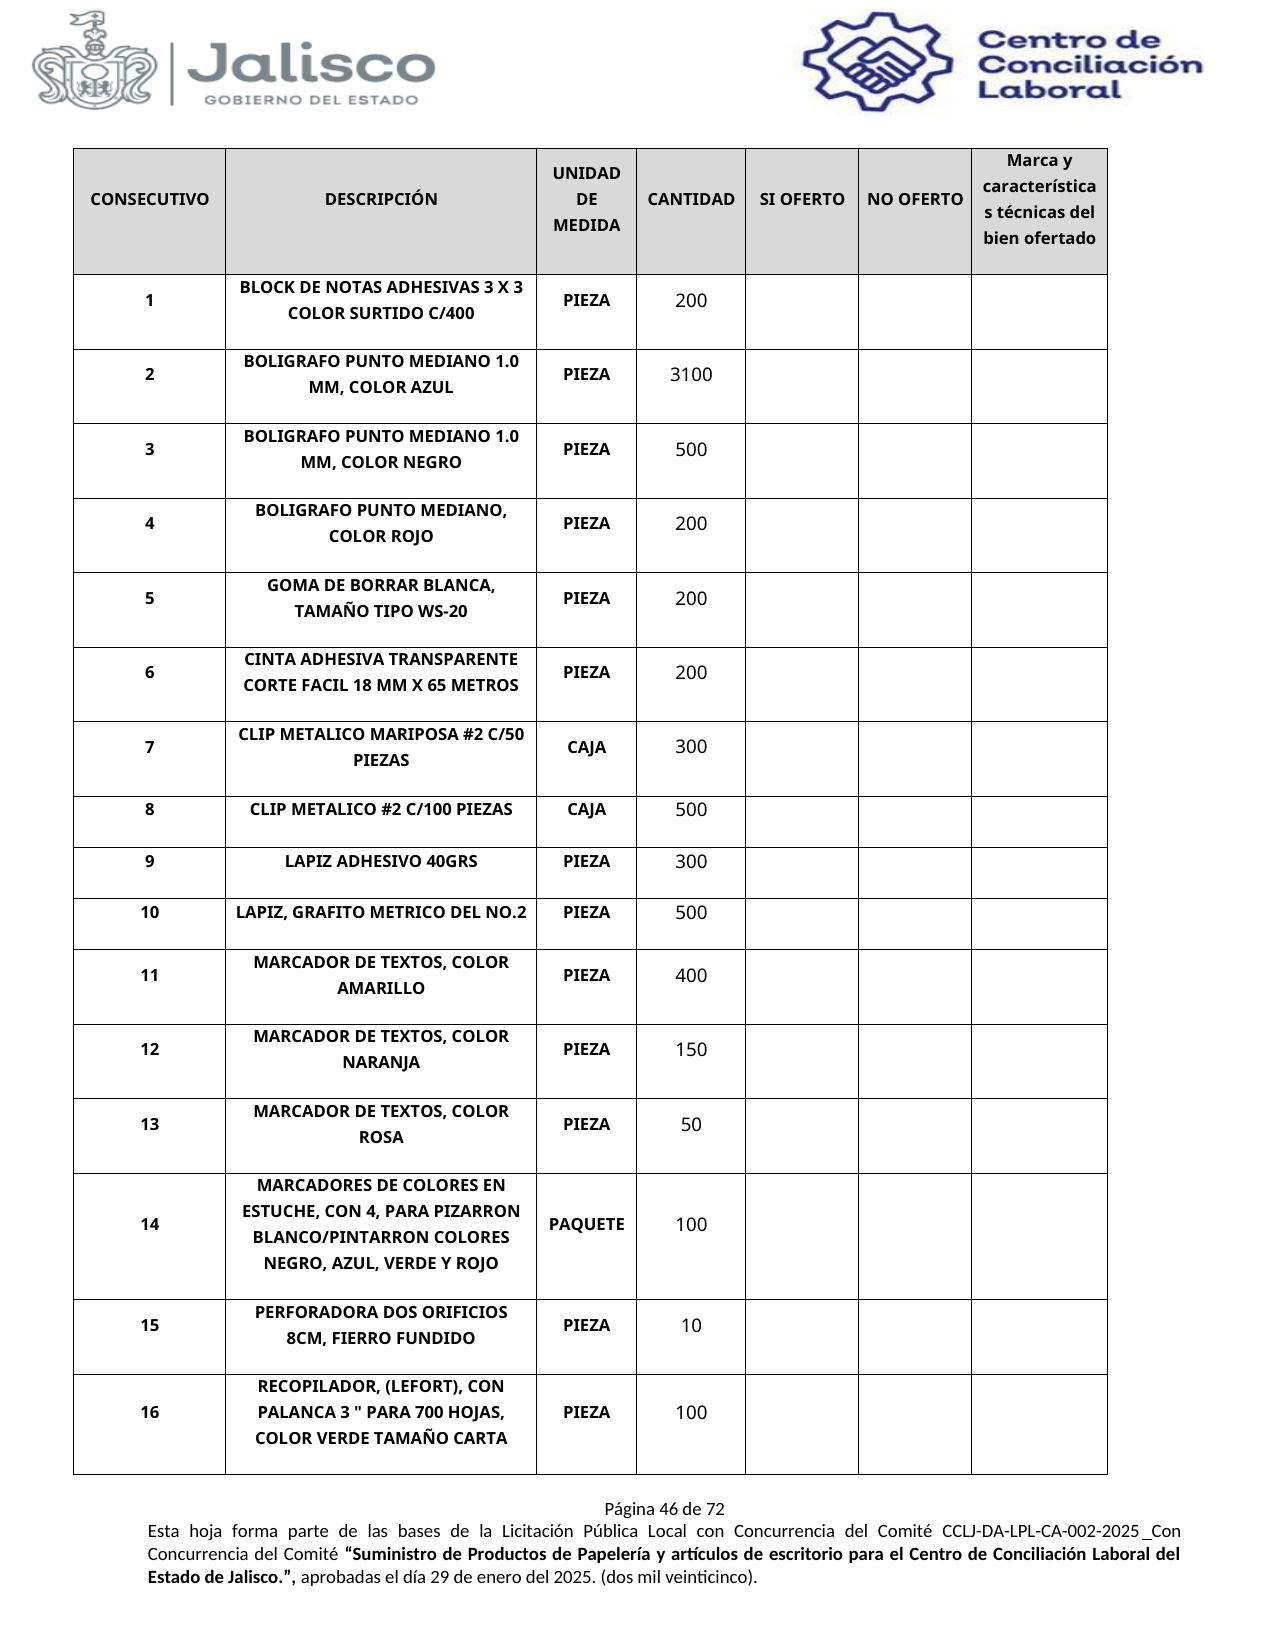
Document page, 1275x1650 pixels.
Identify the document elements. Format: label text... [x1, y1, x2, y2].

table_cell [859, 648, 971, 721]
table_cell [746, 424, 858, 498]
table_cell [972, 648, 1107, 721]
table_cell [972, 424, 1107, 498]
table_cell 200 [637, 573, 745, 647]
table_cell [859, 722, 971, 796]
table_cell 3100 [637, 350, 745, 423]
table_cell PIEZA [537, 1025, 636, 1098]
table_cell [972, 950, 1107, 1024]
table_cell 150 [637, 1025, 745, 1098]
table_cell [859, 848, 971, 898]
picture [15, 0, 462, 142]
table_cell PIEZA [537, 424, 636, 498]
table_cell PERFORADORA DOS ORIFICIOS 8CM, FIERRO FUNDIDO [226, 1300, 536, 1374]
table_cell [746, 722, 858, 796]
table_header CANTIDAD [637, 149, 745, 274]
table_cell [972, 899, 1107, 949]
table_cell [746, 1300, 858, 1374]
table_cell [972, 1174, 1107, 1299]
table_cell MARCADOR DE TEXTOS, COLOR AMARILLO [226, 950, 536, 1024]
table_cell 500 [637, 424, 745, 498]
table_cell [972, 848, 1107, 898]
table_cell 12 [74, 1025, 225, 1098]
table_cell 8 [74, 797, 225, 847]
table_cell [972, 499, 1107, 572]
table_cell CLIP METALICO #2 C/100 PIEZAS [226, 797, 536, 847]
table_header Marca y características técnicas del bien ofertado [972, 149, 1107, 274]
table_cell 200 [637, 499, 745, 572]
table_cell 15 [74, 1300, 225, 1374]
table_cell [972, 1025, 1107, 1098]
table_cell BLOCK DE NOTAS ADHESIVAS 3 X 3 COLOR SURTIDO C/400 [226, 275, 536, 349]
table_cell [972, 1375, 1107, 1474]
table_cell BOLIGRAFO PUNTO MEDIANO 1.0 MM, COLOR AZUL [226, 350, 536, 423]
table_cell 9 [74, 848, 225, 898]
table_cell PIEZA [537, 899, 636, 949]
table_cell [746, 573, 858, 647]
table_cell 16 [74, 1375, 225, 1474]
table_cell [746, 275, 858, 349]
picture [781, 9, 1223, 118]
table_cell CAJA [537, 722, 636, 796]
table_cell GOMA DE BORRAR BLANCA, TAMAÑO TIPO WS-20 [226, 573, 536, 647]
table_header DESCRIPCIÓN [226, 149, 536, 274]
table_cell [859, 1375, 971, 1474]
table_cell PIEZA [537, 1300, 636, 1374]
table_cell 13 [74, 1099, 225, 1173]
table_cell 10 [74, 899, 225, 949]
table_cell PIEZA [537, 648, 636, 721]
table_cell [859, 275, 971, 349]
table_cell 14 [74, 1174, 225, 1299]
table_cell [972, 1300, 1107, 1374]
table_cell [859, 797, 971, 847]
table_cell 10 [637, 1300, 745, 1374]
table_cell [859, 1174, 971, 1299]
table_cell 11 [74, 950, 225, 1024]
table_cell [746, 350, 858, 423]
table_cell [859, 499, 971, 572]
table_cell 100 [637, 1174, 745, 1299]
table_cell PIEZA [537, 848, 636, 898]
table_cell CLIP METALICO MARIPOSA #2 C/50 PIEZAS [226, 722, 536, 796]
table_cell 200 [637, 648, 745, 721]
table_cell BOLIGRAFO PUNTO MEDIANO 1.0 MM, COLOR NEGRO [226, 424, 536, 498]
table_cell PIEZA [537, 950, 636, 1024]
table_cell MARCADOR DE TEXTOS, COLOR NARANJA [226, 1025, 536, 1098]
table_cell [859, 1300, 971, 1374]
table_cell PIEZA [537, 499, 636, 572]
table_header NO OFERTO [859, 149, 971, 274]
table_cell 6 [74, 648, 225, 721]
table_cell 1 [74, 275, 225, 349]
table_cell [859, 1025, 971, 1098]
table_cell [746, 848, 858, 898]
table_cell RECOPILADOR, (LEFORT), CON PALANCA 3 " PARA 700 HOJAS, COLOR VERDE TAMAÑO CARTA [226, 1375, 536, 1474]
table_cell [972, 573, 1107, 647]
table_cell 300 [637, 848, 745, 898]
table_cell 3 [74, 424, 225, 498]
table_cell [972, 275, 1107, 349]
table_cell [746, 499, 858, 572]
table_cell CINTA ADHESIVA TRANSPARENTE CORTE FACIL 18 MM X 65 METROS [226, 648, 536, 721]
table_cell [972, 1099, 1107, 1173]
table_header UNIDAD DE MEDIDA [537, 149, 636, 274]
table_header SI OFERTO [746, 149, 858, 274]
table_cell [972, 797, 1107, 847]
table_cell [859, 899, 971, 949]
table_cell MARCADOR DE TEXTOS, COLOR ROSA [226, 1099, 536, 1173]
table_cell [746, 1025, 858, 1098]
table_cell [972, 722, 1107, 796]
table_cell PAQUETE [537, 1174, 636, 1299]
table_cell PIEZA [537, 1375, 636, 1474]
table_cell 500 [637, 797, 745, 847]
table_cell 2 [74, 350, 225, 423]
table_cell MARCADORES DE COLORES EN ESTUCHE, CON 4, PARA PIZARRON BLANCO/PINTARRON COLORES NEGRO, AZUL, VERDE Y ROJO [226, 1174, 536, 1299]
table_cell [859, 1099, 971, 1173]
table_cell 500 [637, 899, 745, 949]
table_cell [746, 1174, 858, 1299]
table_cell [859, 424, 971, 498]
table_cell PIEZA [537, 350, 636, 423]
table_cell CAJA [537, 797, 636, 847]
table_cell PIEZA [537, 573, 636, 647]
table_cell [972, 350, 1107, 423]
table_cell [746, 950, 858, 1024]
table_cell 4 [74, 499, 225, 572]
table_cell [859, 350, 971, 423]
table_cell [859, 950, 971, 1024]
table_cell 100 [637, 1375, 745, 1474]
table_cell 300 [637, 722, 745, 796]
table_header CONSECUTIVO [74, 149, 225, 274]
table_cell [746, 797, 858, 847]
table_cell 5 [74, 573, 225, 647]
table_cell [746, 1375, 858, 1474]
table_cell [746, 648, 858, 721]
table_cell LAPIZ, GRAFITO METRICO DEL NO.2 [226, 899, 536, 949]
table_cell PIEZA [537, 1099, 636, 1173]
table_cell 7 [74, 722, 225, 796]
table_cell 400 [637, 950, 745, 1024]
table_cell PIEZA [537, 275, 636, 349]
table_cell [859, 573, 971, 647]
table_cell [746, 1099, 858, 1173]
table_cell BOLIGRAFO PUNTO MEDIANO, COLOR ROJO [226, 499, 536, 572]
table_cell [746, 899, 858, 949]
table_cell 200 [637, 275, 745, 349]
table_cell 50 [637, 1099, 745, 1173]
table_cell LAPIZ ADHESIVO 40GRS [226, 848, 536, 898]
